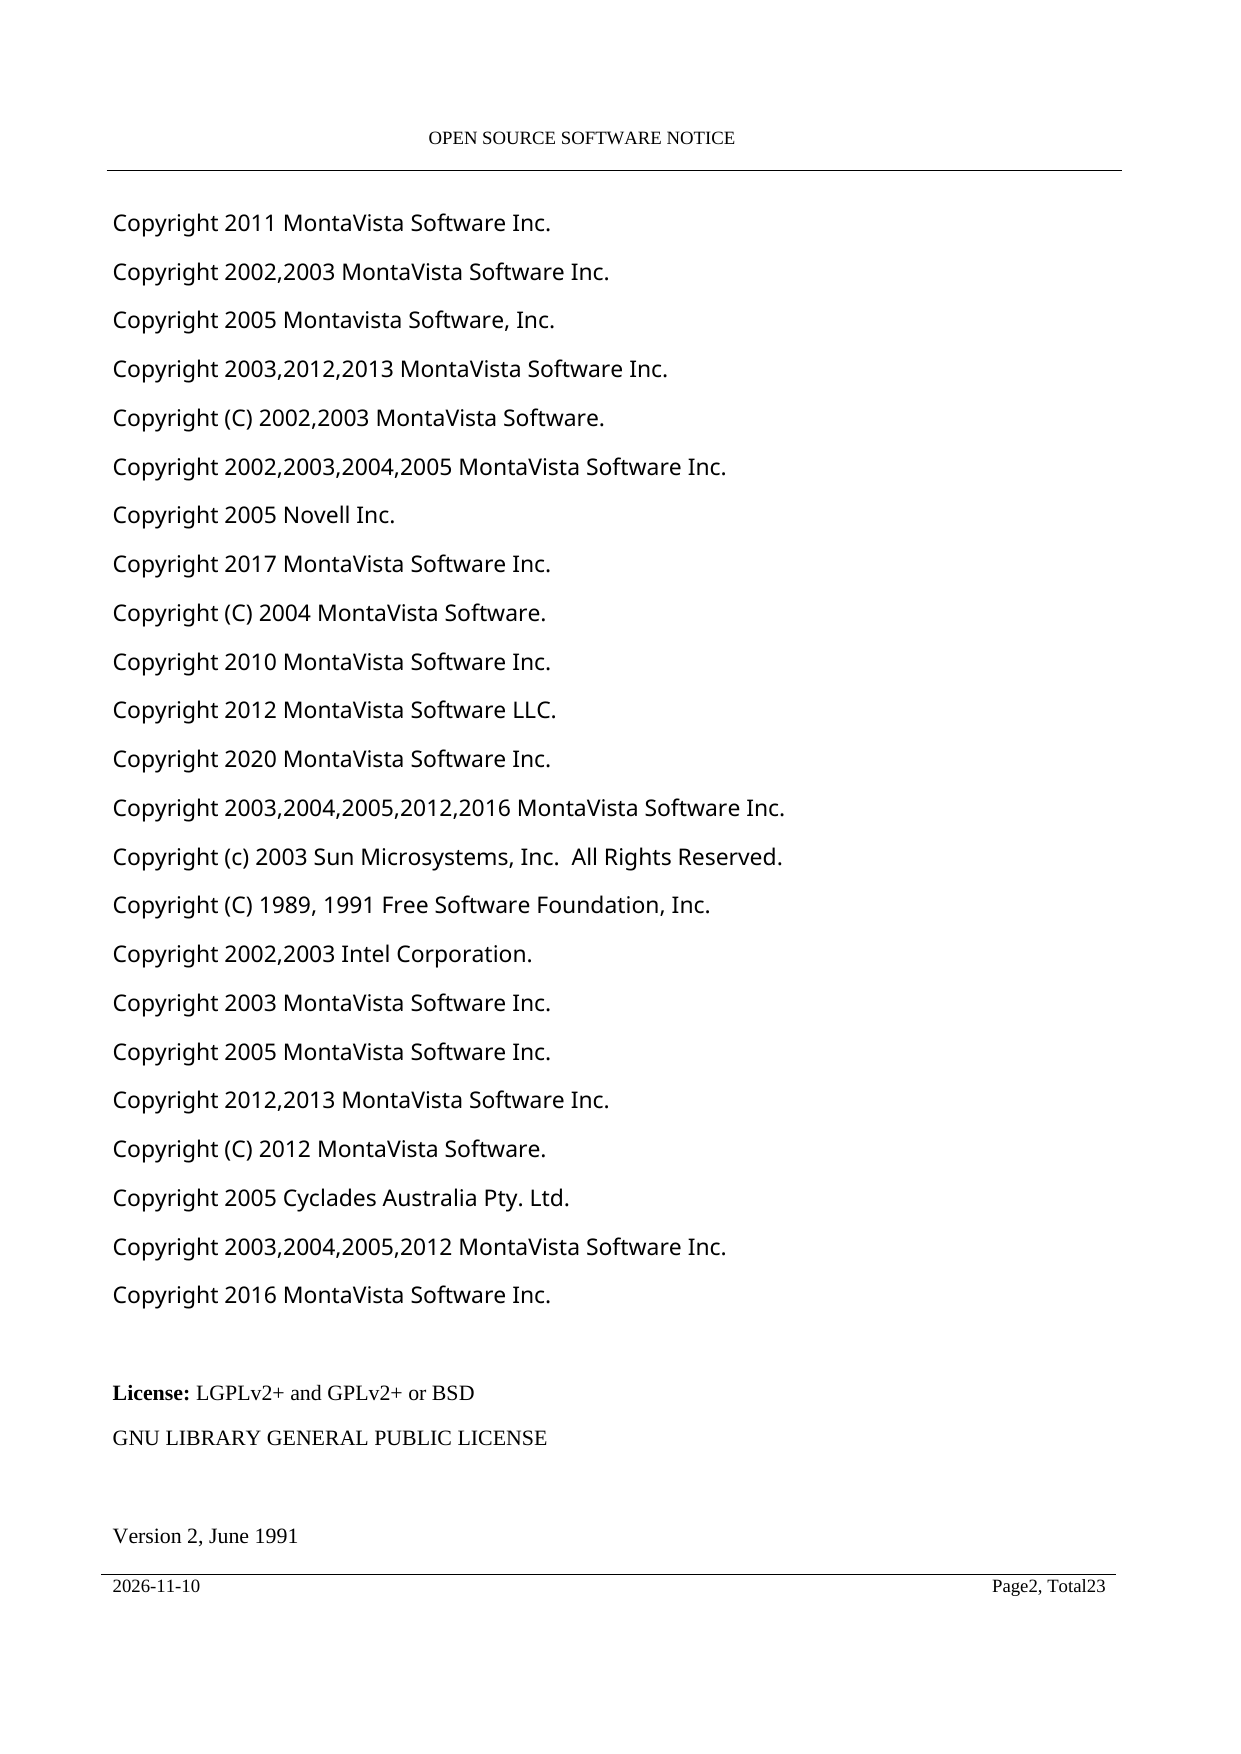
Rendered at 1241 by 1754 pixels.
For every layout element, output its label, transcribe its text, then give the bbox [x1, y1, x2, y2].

text License: LGPLv2+ and GPLv2+ or BSD [112, 1376, 1128, 1409]
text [112, 206, 1128, 1360]
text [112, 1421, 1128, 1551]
